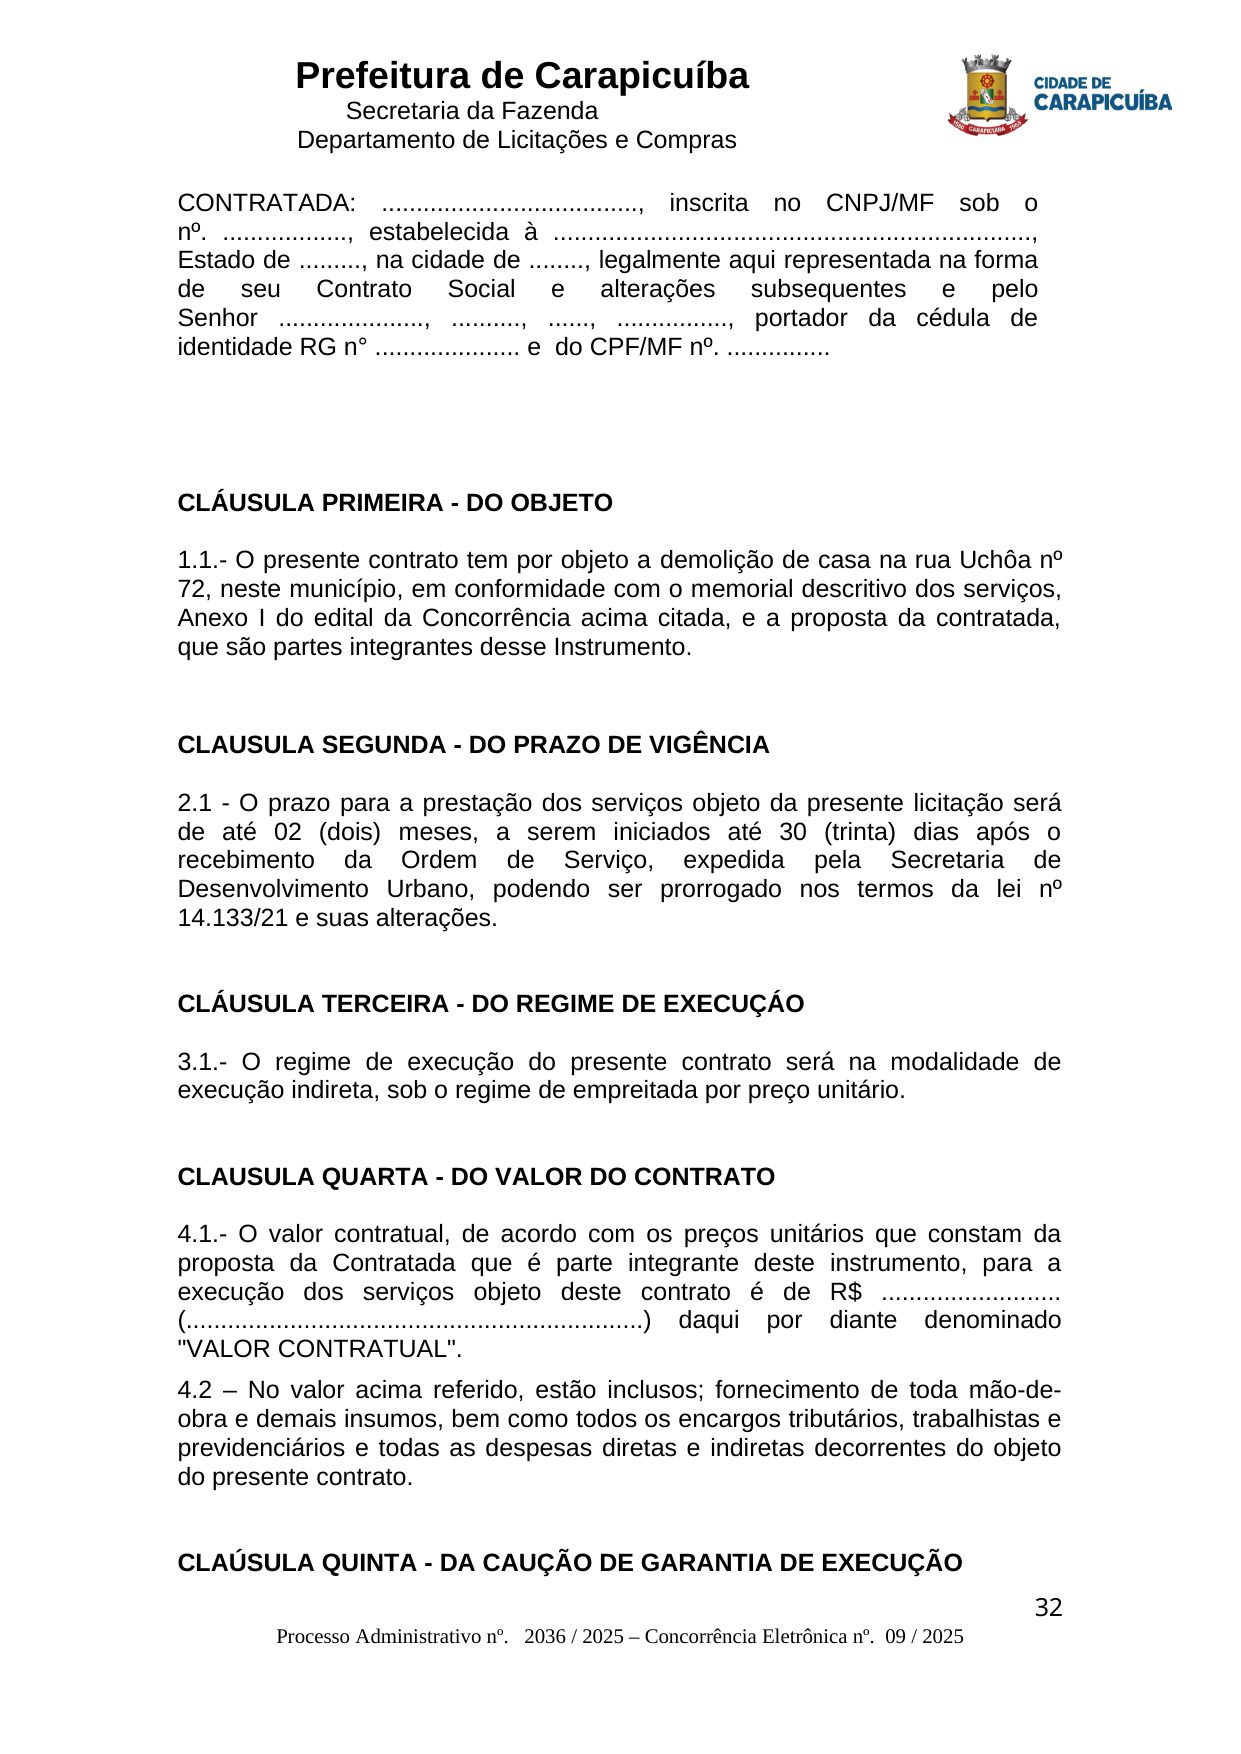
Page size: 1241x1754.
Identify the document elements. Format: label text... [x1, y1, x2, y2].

text 4.1.- O valor contratual, de acordo com os preços unitários que constam da proposta da Contratada que é parte integrante deste instrumento, para a execução dos serviços objeto deste contrato é de R$ .......................... (..................................................................) daqui por diante denominado "VALOR CONTRATUAL". [177, 1219, 1063, 1363]
text CLAÚSULA QUINTA - DA CAUÇÃO DE GARANTIA DE EXECUÇÃO [177, 1548, 1063, 1577]
text 4.2 – No valor acima referido, estão inclusos; fornecimento de toda mão-de-obra e demais insumos, bem como todos os encargos tributários, trabalhistas e previdenciários e todas as despesas diretas e indiretas decorrentes do objeto do presente contrato. [177, 1375, 1063, 1490]
text CLAUSULA SEGUNDA - DO PRAZO DE VIGÊNCIA [177, 730, 1063, 759]
text CLÁUSULA TERCEIRA - DO REGIME DE EXECUÇÁO [177, 989, 1063, 1018]
text 1.1.- O presente contrato tem por objeto a demolição de casa na rua Uchôa nº 72, neste município, em conformidade com o memorial descritivo dos serviços, Anexo I do edital da Concorrência acima citada, e a proposta da contratada, que são partes integrantes desse Instrumento. [177, 545, 1063, 660]
text CLAUSULA QUARTA - DO VALOR DO CONTRATO [177, 1162, 1063, 1190]
text CONTRATADA: ....................................., inscrita no CNPJ/MF sob o nº. .................., estabelecida à ....................................................................., Estado de ........., na cidade de ........, legalmente aqui representada na forma de seu Contrato Social e alterações subsequentes e pelo Senhor ....................., .........., ......, ................, portador da cédula de identidade RG n° ..................... e do CPF/MF nº. ............... [177, 188, 1039, 360]
text 2.1 - O prazo para a prestação dos serviços objeto da presente licitação será de até 02 (dois) meses, a serem iniciados até 30 (trinta) dias após o recebimento da Ordem de Serviço, expedida pela Secretaria de Desenvolvimento Urbano, podendo ser prorrogado nos termos da lei nº 14.133/21 e suas alterações. [177, 788, 1063, 932]
text 3.1.- O regime de execução do presente contrato será na modalidade de execução indireta, sob o regime de empreitada por preço unitário. [177, 1047, 1063, 1104]
picture [946, 44, 1172, 142]
text CLÁUSULA PRIMEIRA - DO OBJETO [177, 488, 1063, 517]
